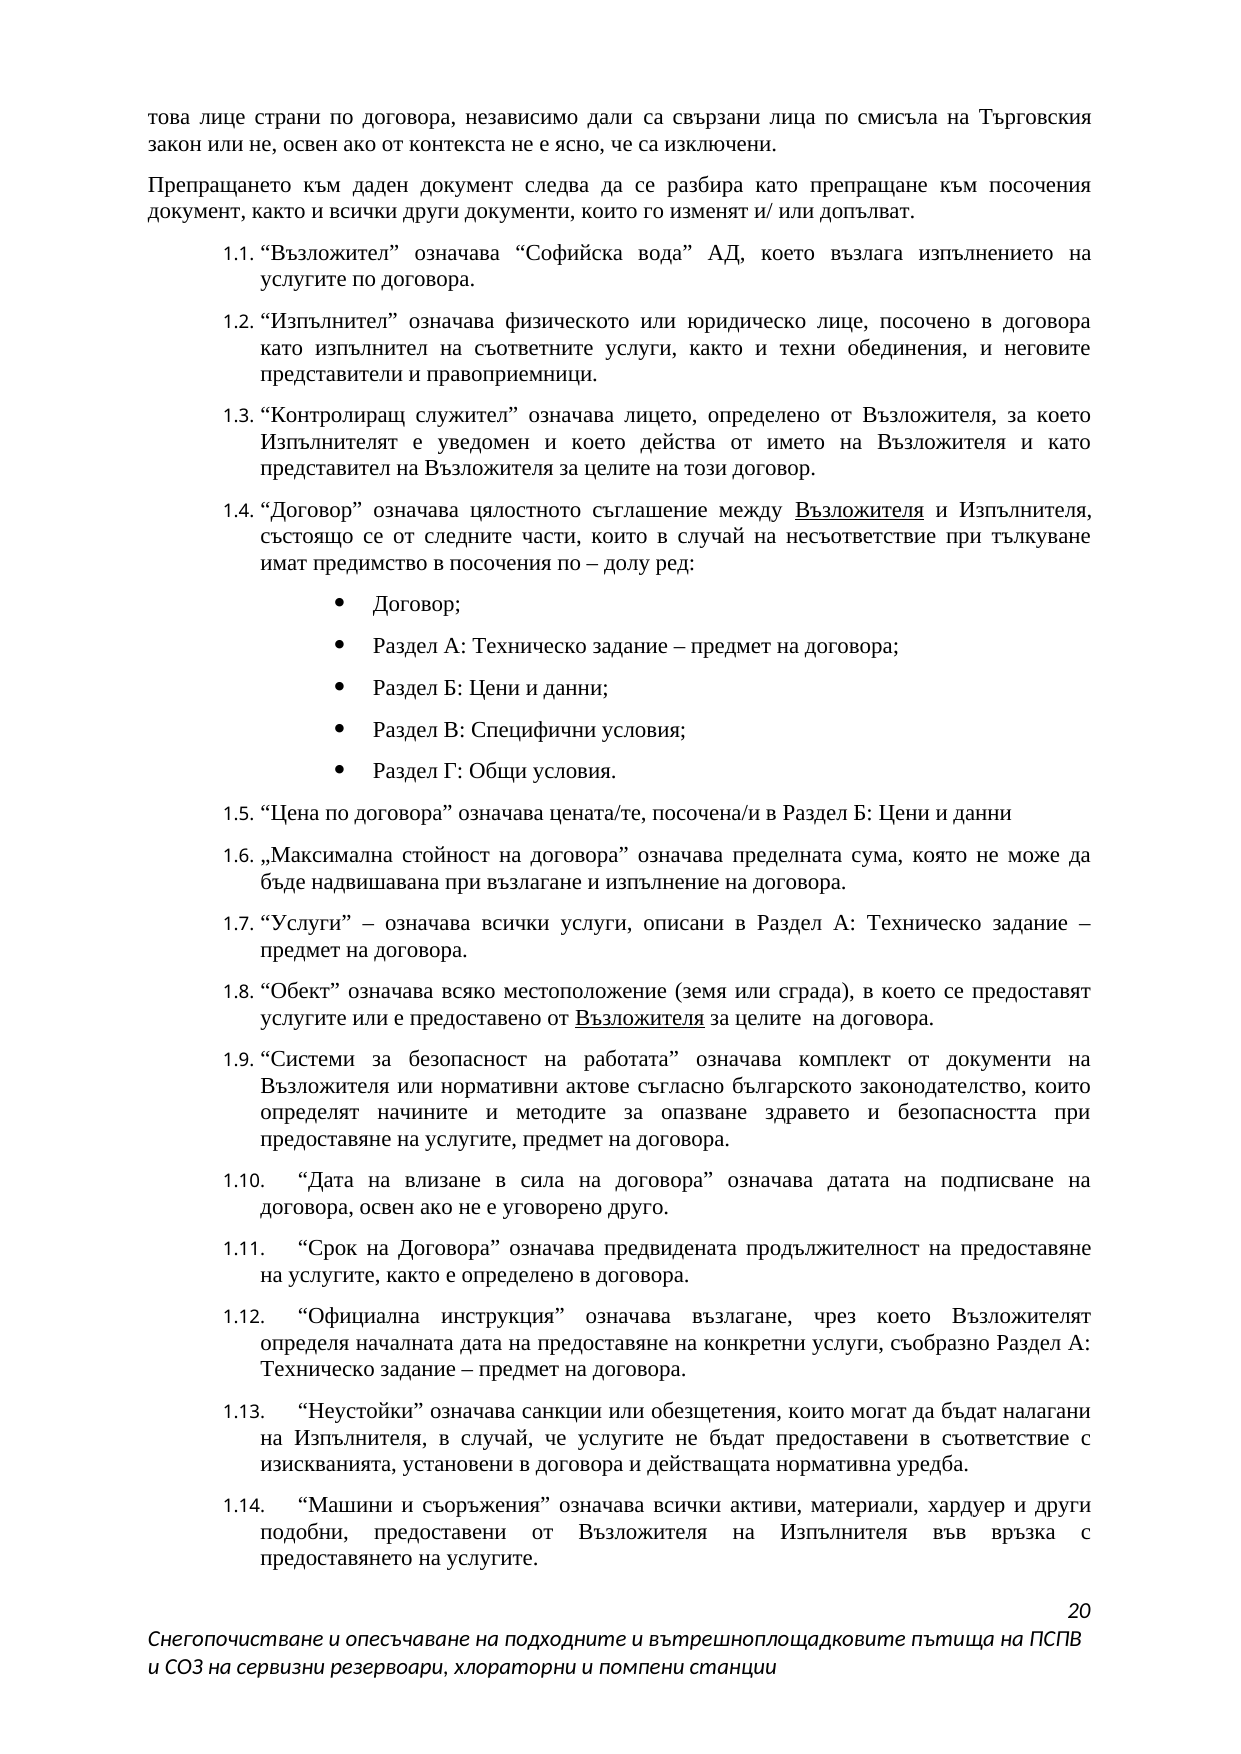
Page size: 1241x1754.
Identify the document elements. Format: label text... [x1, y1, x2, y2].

list “Неустойки” означава санкции или обезщетения, които могат да бъдат налагани на Изпълнителя, в случай, че услугите не бъдат предоставени в съответствие с изискванията, установени в договора и действащата нормативна уредба. [223, 1397, 1092, 1476]
list Договор; [335, 590, 1092, 617]
list Раздел В: Специфични условия; [335, 716, 1092, 742]
list “Обект” означава всяко местоположение (земя или сграда), в което се предоставят услугите или е предоставено от Възложителя за целите на договора. [223, 977, 1092, 1030]
list “Официална инструкция” означава възлагане, чрез което Възложителят определя началната дата на предоставяне на конкретни услуги, съобразно Раздел А: Техническо задание – предмет на договора. [223, 1302, 1092, 1382]
list “Дата на влизане в сила на договора” означава датата на подписване на договора, освен ако не е уговорено друго. [223, 1166, 1092, 1219]
list “Цена по договора” означава цената/те, посочена/и в Раздел Б: Цени и данни [223, 799, 1092, 826]
text Препращането към даден документ следва да се разбира като препращане към посочения документ, както и всички други документи, които го изменят и/ или допълват. [148, 171, 1092, 224]
list “Изпълнител” означава физическото или юридическо лице, посочено в договора като изпълнител на съответните услуги, както и техни обединения, и неговите представители и правоприемници. [223, 307, 1092, 386]
list “Услуги” – означава всички услуги, описани в Раздел А: Техническо задание – предмет на договора. [223, 909, 1092, 962]
list Раздел Г: Общи условия. [335, 757, 1092, 784]
list Раздел Б: Цени и данни; [335, 674, 1092, 701]
list “Системи за безопасност на работата” означава комплект от документи на Възложителя или нормативни актове съгласно българското законодателство, които определят начините и методите за опазване здравето и безопасността при предоставяне на услугите, предмет на договора. [223, 1045, 1092, 1151]
list “Контролиращ служител” означава лицето, определено от Възложителя, за което Изпълнителят е уведомен и което действа от името на Възложителя и като представител на Възложителя за целите на този договор. [223, 401, 1092, 481]
list „Максимална стойност на договора” означава пределната сума, която не може да бъде надвишавана при възлагане и изпълнение на договора. [223, 841, 1092, 894]
list “Възложител” означава “Софийска вода” АД, което възлага изпълнението на услугите по договора. [223, 239, 1092, 292]
list “Договор” означава цялостното съглашение между Възложителя и Изпълнителя, състоящо се от следните части, които в случай на несъответствие при тълкуване имат предимство в посочения по – долу ред: [223, 496, 1092, 575]
list “Срок на Договора” означава предвидената продължителност на предоставяне на услугите, както е определено в договора. [223, 1234, 1092, 1287]
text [148, 103, 1092, 156]
list “Машини и съоръжения” означава всички активи, материали, хардуер и други подобни, предоставени от Възложителя на Изпълнителя във връзка с предоставянето на услугите. [223, 1491, 1092, 1571]
list Раздел А: Техническо задание – предмет на договора; [335, 632, 1092, 659]
